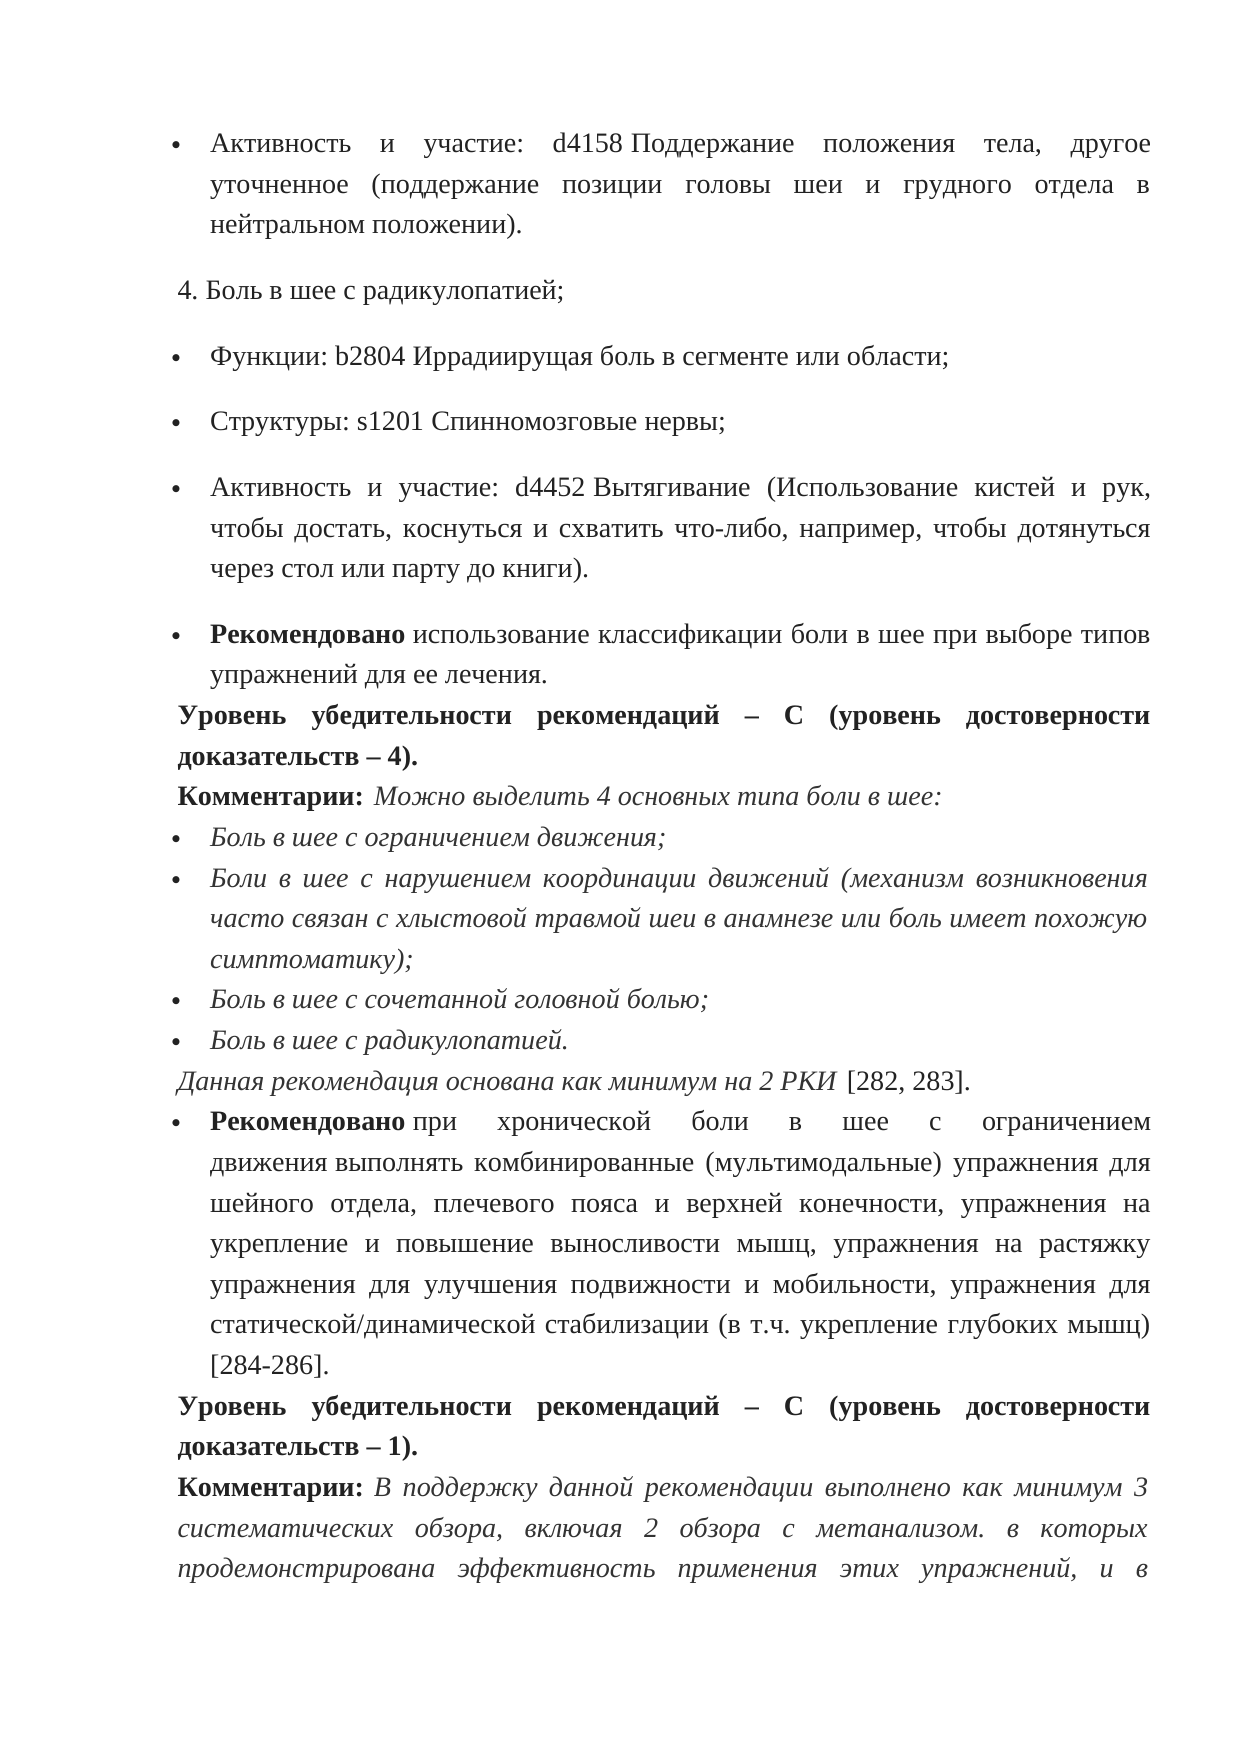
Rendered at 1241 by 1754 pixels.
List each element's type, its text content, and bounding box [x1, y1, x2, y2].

list Функции: b2804 Иррадиирущая боль в сегменте или области; [172, 331, 1152, 371]
list Рекомендовано при хронической боли в шее с ограничением движения выполнять комбинированные (мультимодальные) упражнения для шейного отдела, плечевого пояса и верхней конечности, упражнения на укрепление и повышение выносливости мышц, упражнения на растяжку упражнения для улучшения подвижности и мобильности, упражнения для статической/динамической стабилизации (в т.ч. укрепление глубоких мышц) [284-286]. [172, 1096, 1152, 1381]
text Данная рекомендация основана как минимум на 2 РКИ [282, 283]. [177, 1056, 1152, 1096]
text Уровень убедительности рекомендаций – С (уровень достоверности доказательств – 1). [177, 1381, 1152, 1462]
list Боль в шее с радикулопатией. [172, 1015, 1152, 1056]
list Боль в шее с сочетанной головной болью; [172, 974, 1152, 1015]
list Рекомендовано использование классификации боли в шее при выборе типов упражнений для ее лечения. [172, 609, 1152, 690]
list Боль в шее с ограничением движения; [172, 812, 1152, 852]
text Комментарии: Можно выделить 4 основных типа боли в шее: [177, 771, 1152, 812]
text Уровень убедительности рекомендаций – С (уровень достоверности доказательств – 4). [177, 690, 1152, 771]
list Активность и участие: d4158 Поддержание положения тела, другое уточненное (поддержание позиции головы шеи и грудного отдела в нейтральном положении). [172, 118, 1152, 240]
list Боли в шее с нарушением координации движений (механизм возникновения часто связан с хлыстовой травмой шеи в анамнезе или боль имеет похожую симптоматику); [172, 852, 1152, 974]
list Активность и участие: d4452 Вытягивание (Использование кистей и рук, чтобы достать, коснуться и схватить что-либо, например, чтобы дотянуться через стол или парту до книги). [172, 462, 1152, 584]
list Структуры: s1201 Спинномозговые нервы; [172, 396, 1152, 437]
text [177, 1462, 1152, 1584]
text 4. Боль в шее с радикулопатией; [177, 265, 1152, 306]
